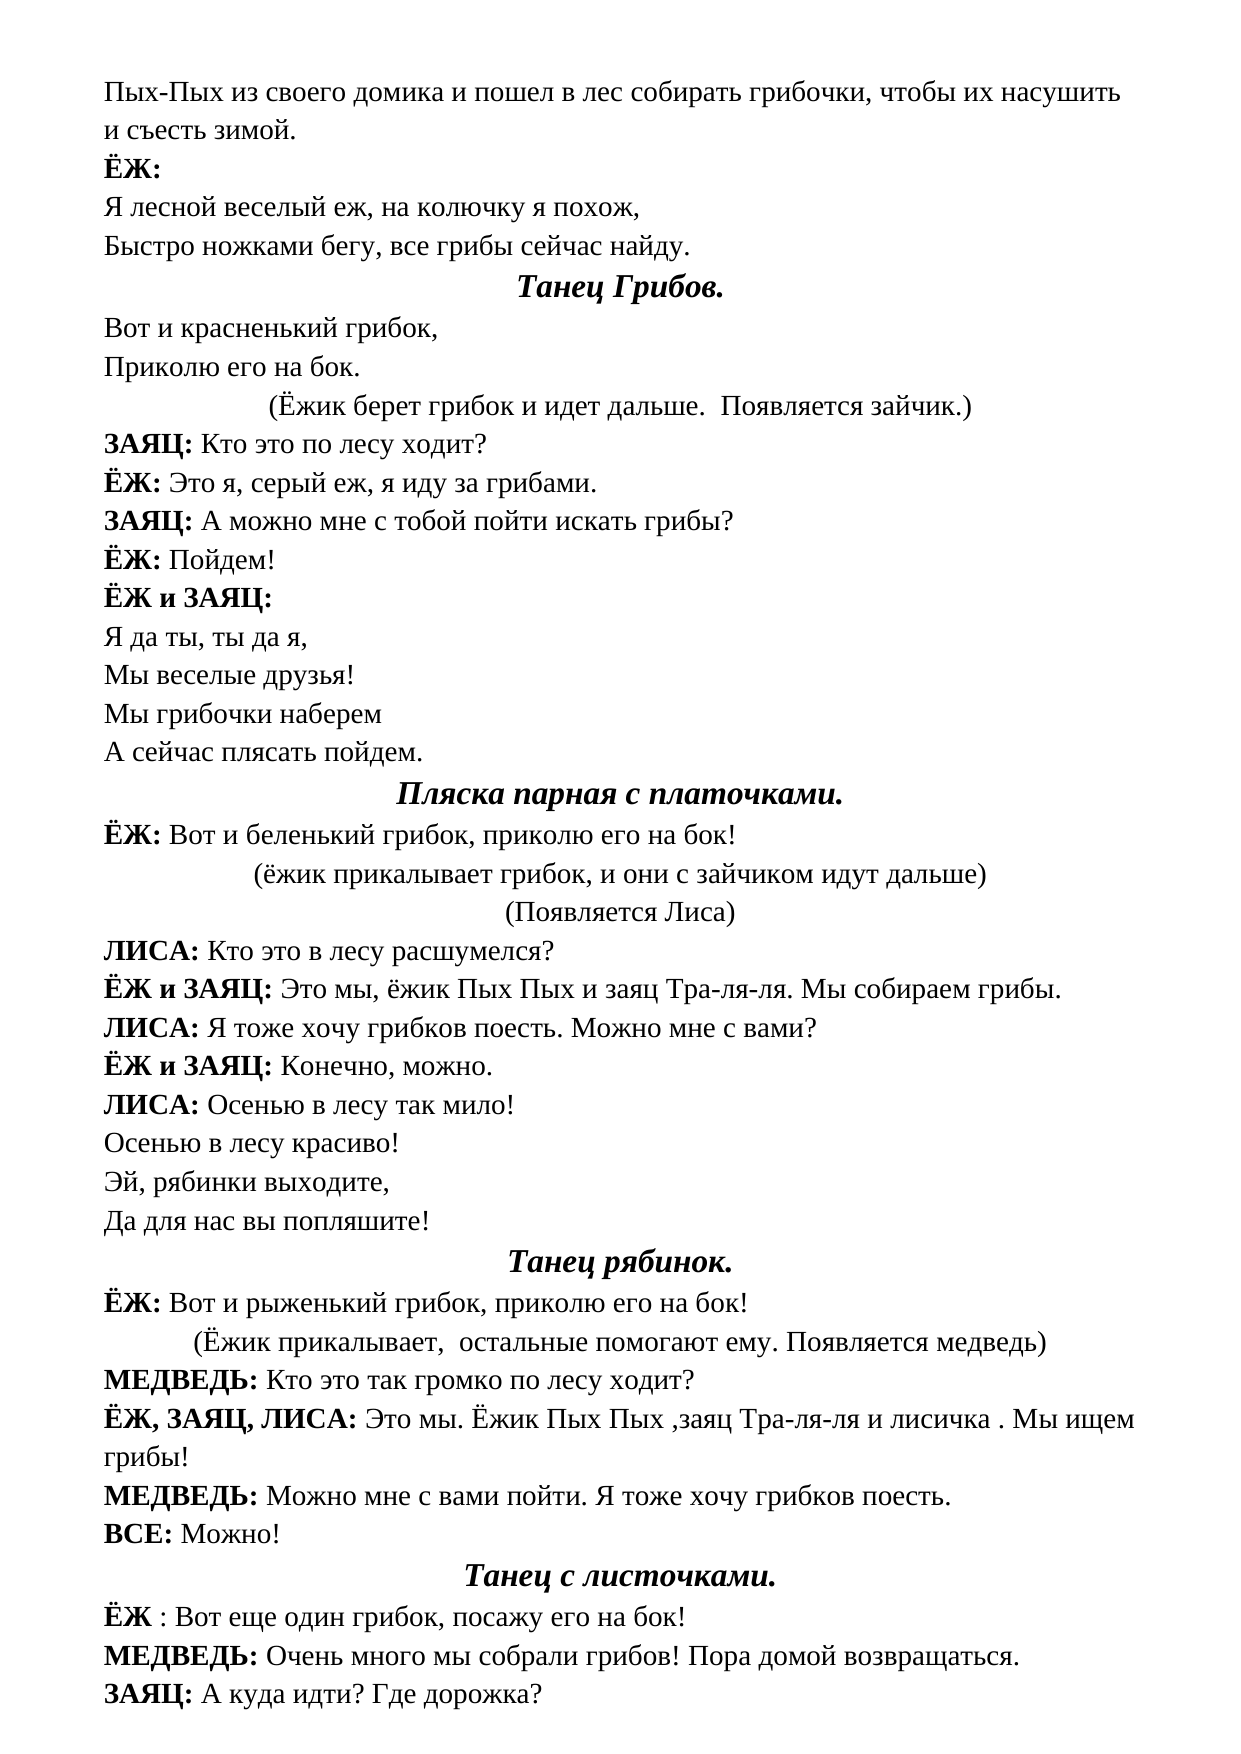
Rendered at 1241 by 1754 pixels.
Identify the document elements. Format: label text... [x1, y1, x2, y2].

text ЁЖ: Вот и беленький грибок, приколю его на бок! [103, 817, 1137, 851]
text ЁЖ: [103, 151, 1137, 184]
text ЗАЯЦ: Кто это по лесу ходит? [103, 426, 1137, 460]
text МЕДВЕДЬ: Кто это так громко по лесу ходит? [103, 1362, 1137, 1396]
text ЁЖ: Вот и рыженький грибок, приколю его на бок! [103, 1285, 1137, 1319]
text Вот и красненький грибок, [103, 311, 1137, 344]
text Танец с листочками. [103, 1555, 1137, 1593]
text Осенью в лесу красиво! [103, 1126, 1137, 1159]
text ЁЖ: Пойдем! [103, 542, 1137, 575]
text ЁЖ, ЗАЯЦ, ЛИСА: Это мы. Ёжик Пых Пых ,заяц Тра-ля-ля и лисичка . Мы ищем грибы! [103, 1401, 1137, 1473]
text ЗАЯЦ: А можно мне с тобой пойти искать грибы? [103, 503, 1137, 537]
text ЛИСА: Осенью в лесу так мило! [103, 1087, 1137, 1121]
text Пляска парная с платочками. [103, 773, 1137, 811]
text Быстро ножками бегу, все грибы сейчас найду. [103, 228, 1137, 262]
text ЗАЯЦ: А куда идти? Где дорожка? [103, 1676, 1137, 1710]
text Танец Грибов. [103, 267, 1137, 305]
text (Ёжик берет грибок и идет дальше. Появляется зайчик.) [103, 388, 1137, 421]
text ЁЖ: Это я, серый еж, я иду за грибами. [103, 465, 1137, 498]
text Мы грибочки наберем [103, 696, 1137, 729]
text А сейчас плясать пойдем. [103, 734, 1137, 768]
text ЁЖ и ЗАЯЦ: [103, 580, 1137, 614]
text ВСЕ: Можно! [103, 1516, 1137, 1550]
text Мы веселые друзья! [103, 657, 1137, 691]
text Я да ты, ты да я, [103, 619, 1137, 652]
text Эй, рябинки выходите, [103, 1164, 1137, 1198]
text Приколю его на бок. [103, 349, 1137, 383]
text ЛИСА: Я тоже хочу грибков поесть. Можно мне с вами? [103, 1010, 1137, 1043]
text ЁЖ : Вот еще один грибок, посажу его на бок! [103, 1599, 1137, 1633]
text ЛИСА: Кто это в лесу расшумелся? ЁЖ и ЗАЯЦ: Это мы, ёжик Пых Пых и заяц Тра-ля-ля. Мы собираем грибы. [103, 933, 1137, 1005]
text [103, 74, 1137, 146]
text МЕДВЕДЬ: Можно мне с вами пойти. Я тоже хочу грибков поесть. [103, 1478, 1137, 1511]
text (ёжик прикалывает грибок, и они с зайчиком идут дальше) [103, 856, 1137, 889]
text Танец рябинок. [103, 1241, 1137, 1279]
text Да для нас вы попляшите! [103, 1203, 1137, 1236]
text (Появляется Лиса) [103, 894, 1137, 928]
text Я лесной веселый еж, на колючку я похож, [103, 189, 1137, 223]
text (Ёжик прикалывает, остальные помогают ему. Появляется медведь) [103, 1324, 1137, 1357]
text МЕДВЕДЬ: Очень много мы собрали грибов! Пора домой возвращаться. [103, 1638, 1137, 1671]
text ЁЖ и ЗАЯЦ: Конечно, можно. [103, 1048, 1137, 1082]
